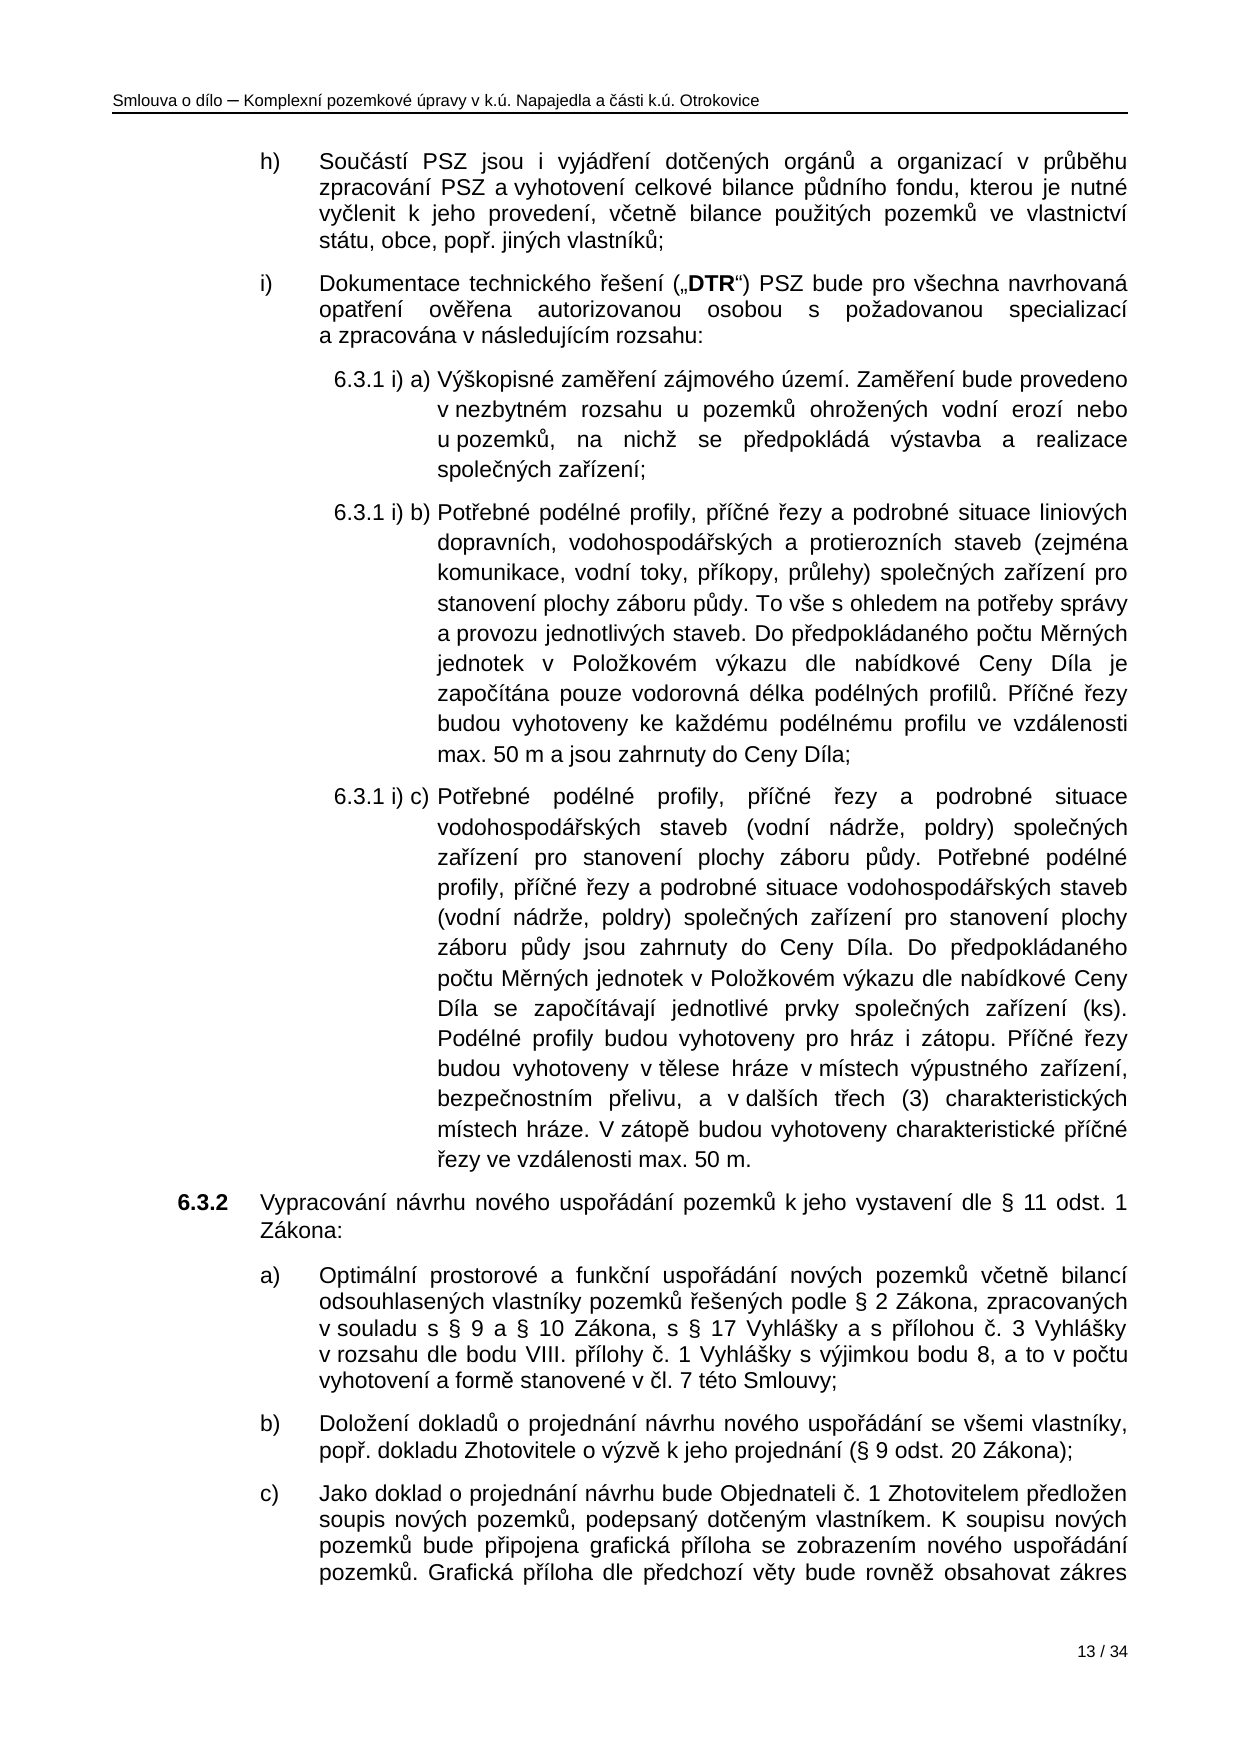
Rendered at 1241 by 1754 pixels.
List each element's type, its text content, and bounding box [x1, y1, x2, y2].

text Vypracování návrhu nového uspořádání pozemků k jeho vystavení dle § 11 odst. 1 Zákona: [177, 1188, 1128, 1243]
list Optimální prostorové a funkční uspořádání nových pozemků včetně bilancí odsouhlasených vlastníky pozemků řešených podle § 2 Zákona, zpracovaných v souladu s § 9 a § 10 Zákona, s § 17 Vyhlášky a s přílohou č. 3 Vyhlášky v rozsahu dle bodu VIII. přílohy č. 1 Vyhlášky s výjimkou bodu 8, a to v počtu vyhotovení a formě stanovené v čl. 7 této Smlouvy; [260, 1262, 1128, 1394]
list Doložení dokladů o projednání návrhu nového uspořádání se všemi vlastníky, popř. dokladu Zhotovitele o výzvě k jeho projednání (§ 9 odst. 20 Zákona); [260, 1410, 1128, 1463]
list Potřebné podélné profily, příčné řezy a podrobné situace vodohospodářských staveb (vodní nádrže, poldry) společných zařízení pro stanovení plochy záboru půdy. Potřebné podélné profily, příčné řezy a podrobné situace vodohospodářských staveb (vodní nádrže, poldry) společných zařízení pro stanovení plochy záboru půdy jsou zahrnuty do Ceny Díla. Do předpokládaného počtu Měrných jednotek v Položkovém výkazu dle nabídkové Ceny Díla se započítávají jednotlivé prvky společných zařízení (ks). Podélné profily budou vyhotoveny pro hráz i zátopu. Příčné řezy budou vyhotoveny v tělese hráze v místech výpustného zařízení, bezpečnostním přelivu, a v dalších třech (3) charakteristických místech hráze. V zátopě budou vyhotoveny charakteristické příčné řezy ve vzdálenosti max. 50 m. [334, 783, 1128, 1172]
list Dokumentace technického řešení („DTR“) PSZ bude pro všechna navrhovaná opatření ověřena autorizovanou osobou s požadovanou specializací a zpracována v následujícím rozsahu: [260, 270, 1128, 349]
list Součástí PSZ jsou i vyjádření dotčených orgánů a organizací v průběhu zpracování PSZ a vyhotovení celkové bilance půdního fondu, kterou je nutné vyčlenit k jeho provedení, včetně bilance použitých pozemků ve vlastnictví státu, obce, popř. jiných vlastníků; [260, 148, 1128, 253]
list Výškopisné zaměření zájmového území. Zaměření bude provedeno v nezbytném rozsahu u pozemků ohrožených vodní erozí nebo u pozemků, na nichž se předpokládá výstavba a realizace společných zařízení; [334, 366, 1128, 482]
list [260, 1480, 1128, 1585]
list Potřebné podélné profily, příčné řezy a podrobné situace liniových dopravních, vodohospodářských a protierozních staveb (zejména komunikace, vodní toky, příkopy, průlehy) společných zařízení pro stanovení plochy záboru půdy. To vše s ohledem na potřeby správy a provozu jednotlivých staveb. Do předpokládaného počtu Měrných jednotek v Položkovém výkazu dle nabídkové Ceny Díla je započítána pouze vodorovná délka podélných profilů. Příčné řezy budou vyhotoveny ke každému podélnému profilu ve vzdálenosti max. 50 m a jsou zahrnuty do Ceny Díla; [334, 499, 1128, 767]
